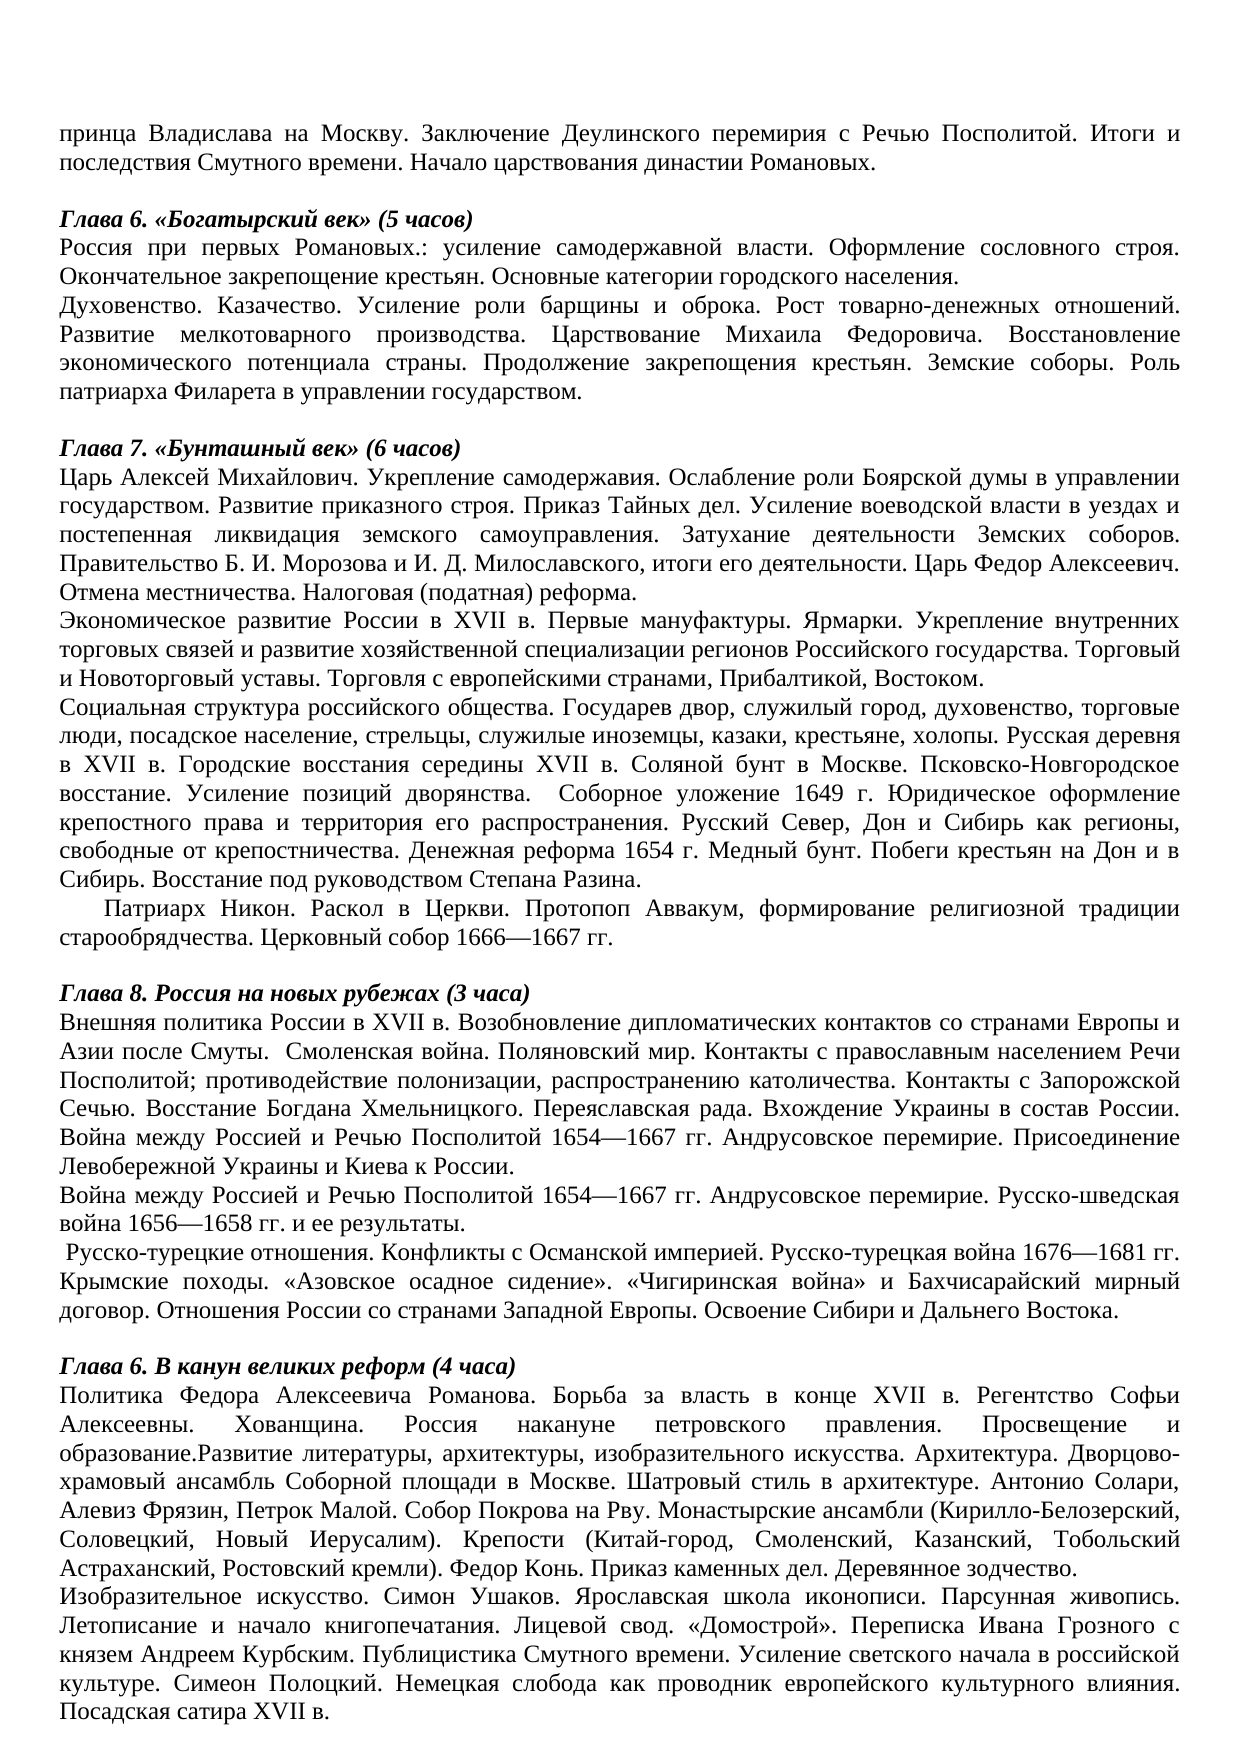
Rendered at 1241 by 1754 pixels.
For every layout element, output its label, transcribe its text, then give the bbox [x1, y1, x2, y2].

text Война между Россией и Речью Посполитой 1654—1667 гг. Андрусовское перемирие. Русско-шведская война 1656—1658 гг. и ее результаты. [59, 1180, 1181, 1237]
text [59, 118, 1181, 176]
text Социальная структура российского общества. Государев двор, служилый город, духовенство, торговые люди, посадское население, стрельцы, служилые иноземцы, казаки, крестьяне, холопы. Русская деревня в XVII в. Городские восстания середины XVII в. Соляной бунт в Москве. Псковско-Новгородское восстание. Усиление позиций дворянства. Соборное уложение 1649 г. Юридическое оформление крепостного права и территория его распространения. Русский Север, Дон и Сибирь как регионы, свободные от крепостничества. Денежная реформа 1654 г. Медный бунт. Побеги крестьян на Дон и в Сибирь. Восстание под руководством Степана Разина. [59, 692, 1181, 893]
text Патриарх Никон. Раскол в Церкви. Протопоп Аввакум, формирование религиозной традиции старообрядчества. Церковный собор 1666—1667 гг. [59, 893, 1181, 950]
text Русско-турецкие отношения. Конфликты с Османской империей. Русско-турецкая война 1676—1681 гг. Крымские походы. «Азовское осадное сидение». «Чигиринская война» и Бахчисарайский мирный договор. Отношения России со странами Западной Европы. Освоение Сибири и Дальнего Востока. [59, 1237, 1181, 1323]
text Внешняя политика России в XVII в. Возобновление дипломатических контактов со странами Европы и Азии после Смуты. Смоленская война. Поляновский мир. Контакты с православным населением Речи Посполитой; противодействие полонизации, распространению католичества. Контакты с Запорожской Сечью. Восстание Богдана Хмельницкого. Переяславская рада. Вхождение Украины в состав России. Война между Россией и Речью Посполитой 1654—1667 гг. Андрусовское перемирие. Присоединение Левобережной Украины и Киева к России. [59, 1007, 1181, 1180]
text Глава 8. Россия на новых рубежах (3 часа) [59, 978, 1181, 1007]
text Духовенство. Казачество. Усиление роли барщины и оброка. Рост товарно-денежных отношений. Развитие мелкотоварного производства. Царствование Михаила Федоровича. Восстановление экономического потенциала страны. Продолжение закрепощения крестьян. Земские соборы. Роль патриарха Филарета в управлении государством. [59, 290, 1181, 405]
text Царь Алексей Михайлович. Укрепление самодержавия. Ослабление роли Боярской думы в управлении государством. Развитие приказного строя. Приказ Тайных дел. Усиление воеводской власти в уездах и постепенная ликвидация земского самоуправления. Затухание деятельности Земских соборов. Правительство Б. И. Морозова и И. Д. Милославского, итоги его деятельности. Царь Федор Алексеевич. Отмена местничества. Налоговая (податная) реформа. [59, 462, 1181, 605]
text Глава 7. «Бунташный век» (6 часов) [59, 433, 1181, 462]
text Глава 6. «Богатырский век» (5 часов) [59, 204, 1181, 232]
text Изобразительное искусство. Симон Ушаков. Ярославская школа иконописи. Парсунная живопись. Летописание и начало книгопечатания. Лицевой свод. «Домострой». Переписка Ивана Грозного с князем Андреем Курбским. Публицистика Смутного времени. Усиление светского начала в российской культуре. Симеон Полоцкий. Немецкая слобода как проводник европейского культурного влияния. Посадская сатира XVII в. [59, 1581, 1181, 1725]
text Политика Федора Алексеевича Романова. Борьба за власть в конце XVII в. Регентство Софьи Алексеевны. Хованщина. Россия накануне петровского правления. Просвещение и образование.Развитие литературы, архитектуры, изобразительного искусства. Архитектура. Дворцово-храмовый ансамбль Соборной площади в Москве. Шатровый стиль в архитектуре. Антонио Солари, Алевиз Фрязин, Петрок Малой. Собор Покрова на Рву. Монастырские ансамбли (Кирилло-Белозерский, Соловецкий, Новый Иерусалим). Крепости (Китай-город, Смоленский, Казанский, Тобольский Астраханский, Ростовский кремли). Федор Конь. Приказ каменных дел. Деревянное зодчество. [59, 1380, 1181, 1581]
text Глава 6. В канун великих реформ (4 часа) [59, 1351, 1181, 1380]
text Россия при первых Романовых.: усиление самодержавной власти. Оформление сословного строя. Окончательное закрепощение крестьян. Основные категории городского населения. [59, 232, 1181, 290]
text Экономическое развитие России в XVII в. Первые мануфактуры. Ярмарки. Укрепление внутренних торговых связей и развитие хозяйственной специализации регионов Российского государства. Торговый и Новоторговый уставы. Торговля с европейскими странами, Прибалтикой, Востоком. [59, 605, 1181, 692]
